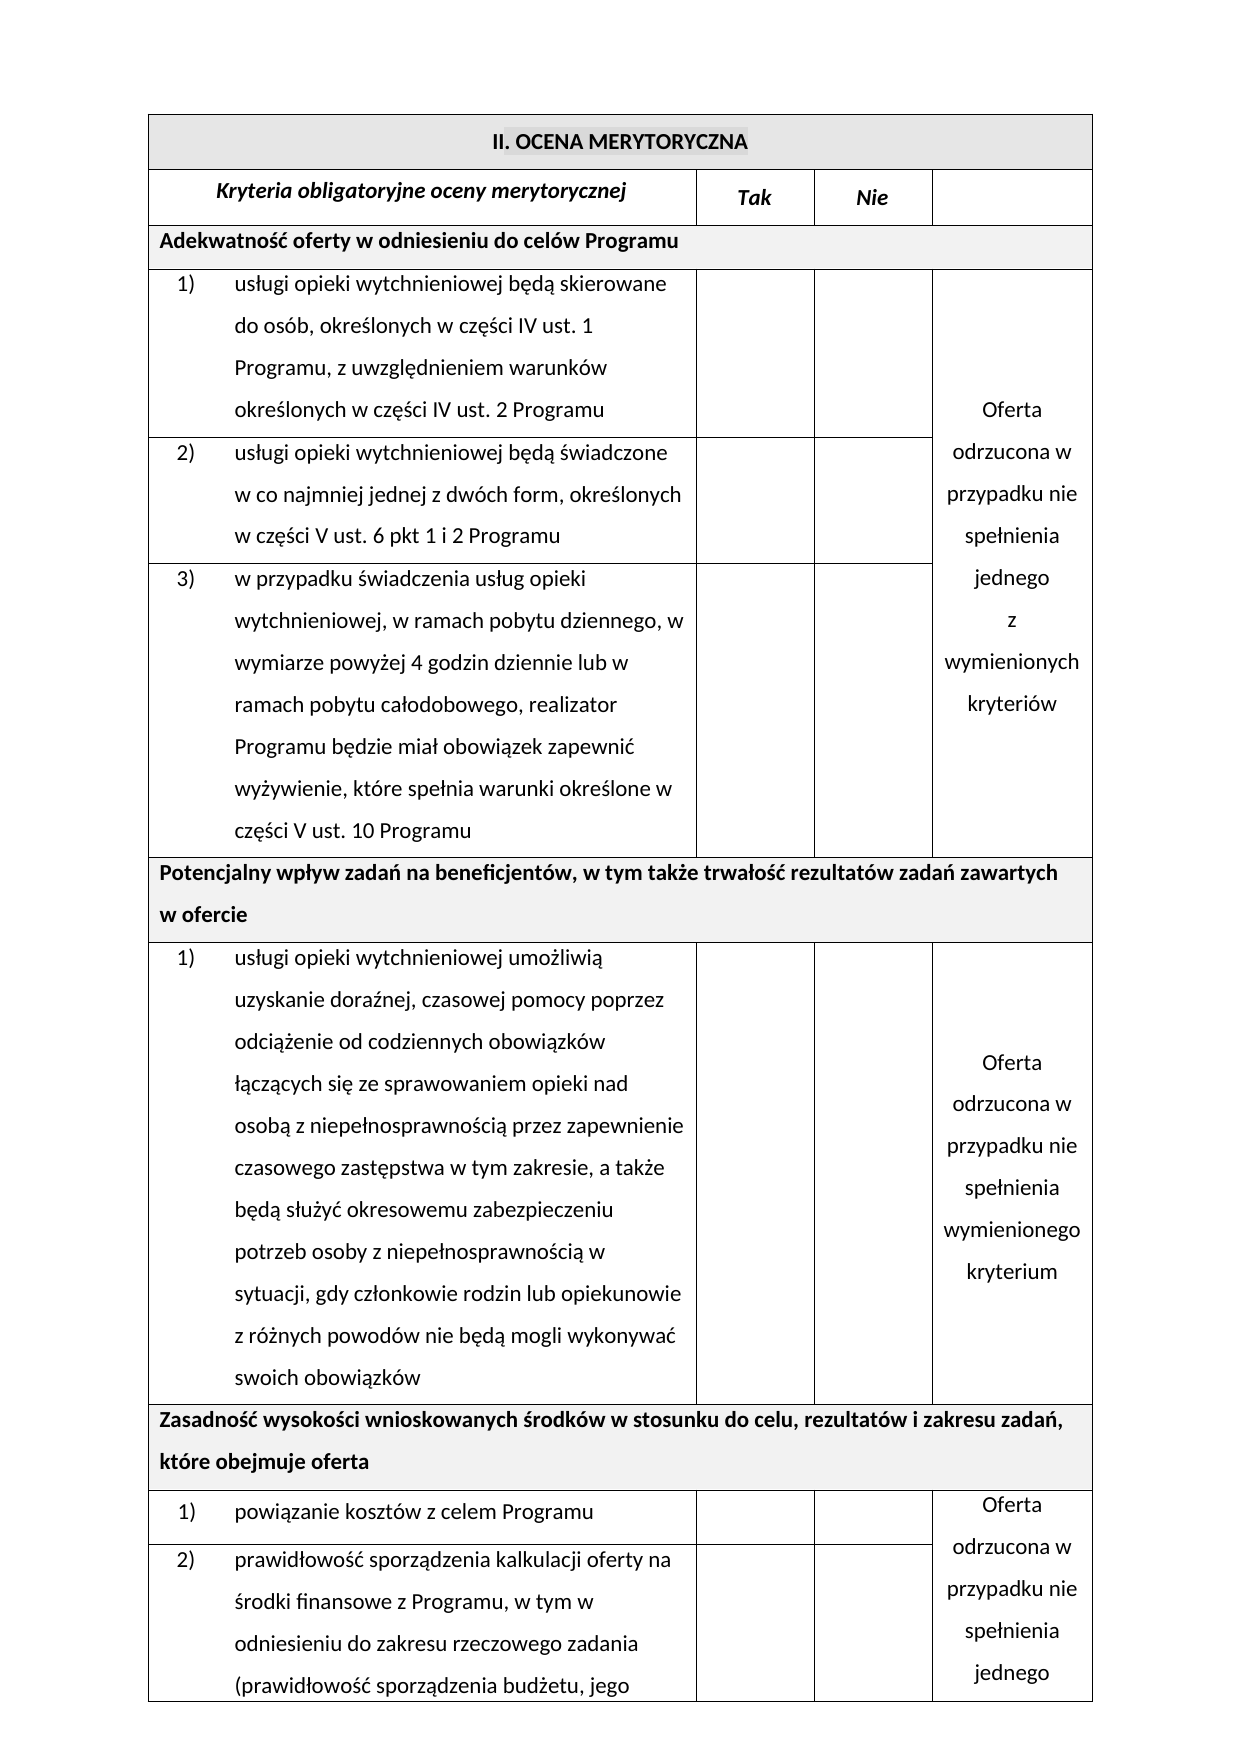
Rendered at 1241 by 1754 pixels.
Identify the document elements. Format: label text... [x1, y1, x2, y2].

table_cell Oferta odrzucona w przypadku nie spełnienia jednego z wymienionych kryteriów [933, 270, 1092, 857]
table_cell Kryteria obligatoryjne oceny merytorycznej [149, 170, 696, 225]
table_cell [697, 438, 814, 563]
table_cell [697, 564, 814, 857]
table_cell Adekwatność oferty w odniesieniu do celów Programu [149, 226, 1092, 268]
table_cell Nie [815, 170, 932, 225]
table_cell [815, 270, 932, 437]
table_cell w przypadku świadczenia usług opieki wytchnieniowej, w ramach pobytu dziennego, w wymiarze powyżej 4 godzin dziennie lub w ramach pobytu całodobowego, realizator Programu będzie miał obowiązek zapewnić wyżywienie, które spełnia warunki określone w części V ust. 10 Programu [149, 564, 696, 857]
table_cell usługi opieki wytchnieniowej będą skierowane do osób, określonych w części IV ust. 1 Programu, z uwzględnieniem warunków określonych w części IV ust. 2 Programu [149, 270, 696, 437]
table_cell [697, 1491, 814, 1544]
table_cell Oferta odrzucona w przypadku nie spełnienia jednego z wymienionych kryteriów [933, 1491, 1092, 1701]
table_cell [697, 1545, 814, 1701]
table_cell Tak [697, 170, 814, 225]
table_cell [697, 943, 814, 1404]
table_cell Oferta odrzucona w przypadku nie spełnienia wymienionego kryterium [933, 943, 1092, 1404]
table_cell Potencjalny wpływ zadań na beneficjentów, w tym także trwałość rezultatów zadań zawartych w ofercie [149, 858, 1092, 942]
table_cell [933, 170, 1092, 225]
table_cell [697, 270, 814, 437]
table_header II. OCENA MERYTORYCZNA [149, 115, 1092, 169]
table_cell [815, 1491, 932, 1544]
table_cell [815, 1545, 932, 1701]
table_cell [815, 943, 932, 1404]
table_cell Zasadność wysokości wnioskowanych środków w stosunku do celu, rezultatów i zakresu zadań, które obejmuje oferta [149, 1405, 1092, 1489]
table_cell usługi opieki wytchnieniowej umożliwią uzyskanie doraźnej, czasowej pomocy poprzez odciążenie od codziennych obowiązków łączących się ze sprawowaniem opieki nad osobą z niepełnosprawnością przez zapewnienie czasowego zastępstwa w tym zakresie, a także będą służyć okresowemu zabezpieczeniu potrzeb osoby z niepełnosprawnością w sytuacji, gdy członkowie rodzin lub opiekunowie z różnych powodów nie będą mogli wykonywać swoich obowiązków [149, 943, 696, 1404]
table_cell usługi opieki wytchnieniowej będą świadczone w co najmniej jednej z dwóch form, określonych w części V ust. 6 pkt 1 i 2 Programu [149, 438, 696, 563]
table_cell [815, 564, 932, 857]
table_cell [149, 1545, 696, 1701]
table_cell powiązanie kosztów z celem Programu [149, 1491, 696, 1544]
table_cell [815, 438, 932, 563]
